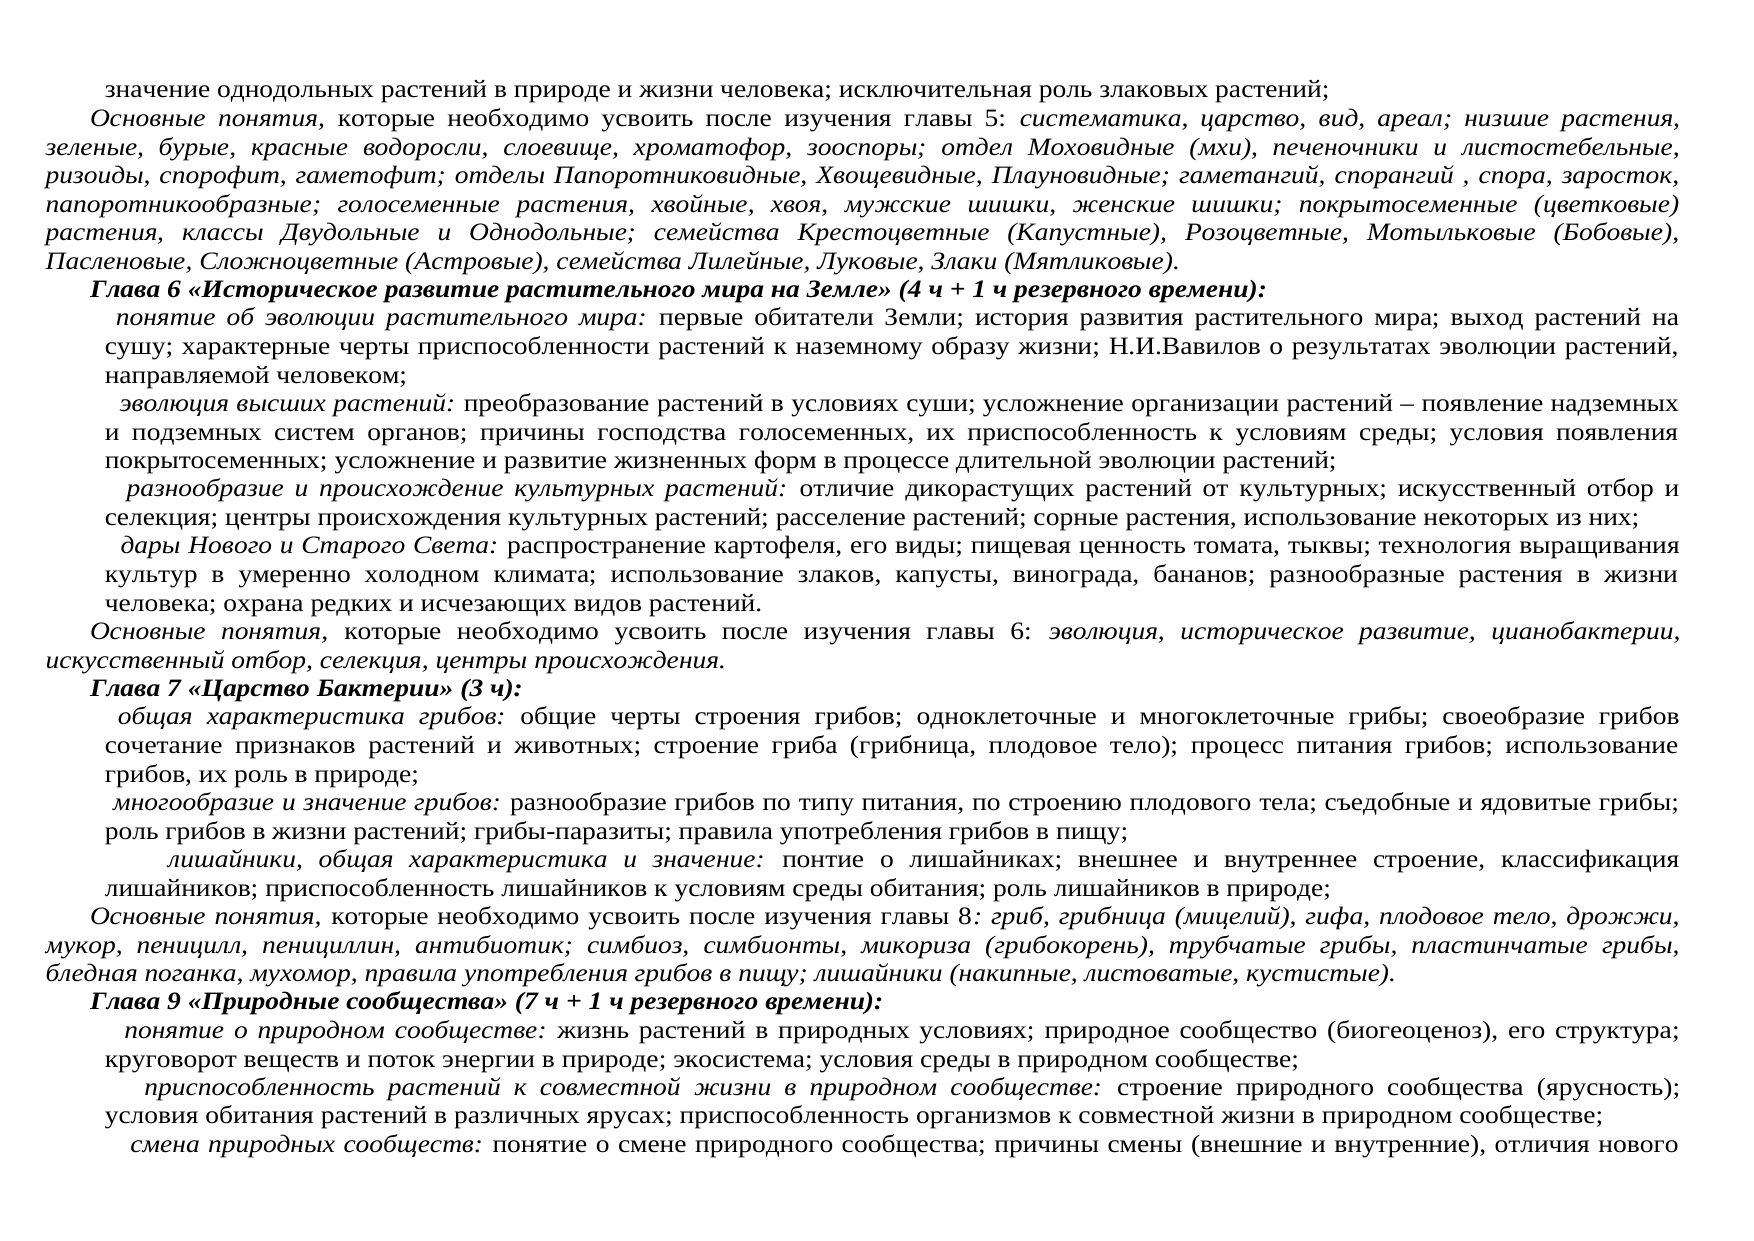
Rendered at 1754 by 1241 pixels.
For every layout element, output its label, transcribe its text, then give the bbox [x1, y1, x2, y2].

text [104, 1129, 1681, 1158]
text Глава 7 «Царство Бактерии» (3 ч): [45, 673, 1681, 702]
text Основные понятия, которые необходимо усвоить после изучения главы 8: гриб, грибница (мицелий), гифа, плодовое тело, дрожжи, мукор, пеницилл, пенициллин, антибиотик; симбиоз, симбионты, микориза (грибокорень), трубчатые грибы, пластинчатые грибы, бледная поганка, мухомор, правила употребления грибов в пищу; лишайники (накипные, листоватые, кустистые). [45, 901, 1681, 987]
text эволюция высших растений: преобразование растений в условиях суши; усложнение организации растений – появление надземных и подземных систем органов; причины господства голосеменных, их приспособленность к условиям среды; условия появления покрытосеменных; усложнение и развитие жизненных форм в процессе длительной эволюции растений; [104, 388, 1681, 474]
text многообразие и значение грибов: разнообразие грибов по типу питания, по строению плодового тела; съедобные и ядовитые грибы; роль грибов в жизни растений; грибы-паразиты; правила употребления грибов в пищу; [90, 787, 1681, 844]
text Основные понятия, которые необходимо усвоить после изучения главы 6: эволюция, историческое развитие, цианобактерии, искусственный отбор, селекция, центры происхождения. [45, 617, 1681, 673]
text Глава 9 «Природные сообщества» (7 ч + 1 ч резервного времени): [45, 987, 1681, 1015]
text понятие об эволюции растительного мира: первые обитатели Земли; история развития растительного мира; выход растений на сушу; характерные черты приспособленности растений к наземному образу жизни; Н.И.Вавилов о результатах эволюции растений, направляемой человеком; [104, 303, 1681, 388]
text разнообразие и происхождение культурных растений: отличие дикорастущих растений от культурных; искусственный отбор и селекция; центры происхождения культурных растений; расселение растений; сорные растения, использование некоторых из них; [104, 474, 1681, 531]
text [90, 75, 1681, 103]
text дары Нового и Старого Света: распространение картофеля, его виды; пищевая ценность томата, тыквы; технология выращивания культур в умеренно холодном климата; использование злаков, капусты, винограда, бананов; разнообразные растения в жизни человека; охрана редких и исчезающих видов растений. [104, 531, 1681, 617]
text приспособленность растений к совместной жизни в природном сообществе: строение природного сообщества (ярусность); условия обитания растений в различных ярусах; приспособленность организмов к совместной жизни в природном сообществе; [104, 1072, 1681, 1129]
text лишайники, общая характеристика и значение: понтие о лишайниках; внешнее и внутреннее строение, классификация лишайников; приспособленность лишайников к условиям среды обитания; роль лишайников в природе; [90, 844, 1681, 901]
text Глава 6 «Историческое развитие растительного мира на Земле» (4 ч + 1 ч резервного времени): [45, 274, 1681, 303]
text понятие о природном сообществе: жизнь растений в природных условиях; природное сообщество (биогеоценоз), его структура; круговорот веществ и поток энергии в природе; экосистема; условия среды в природном сообществе; [104, 1015, 1681, 1072]
text общая характеристика грибов: общие черты строения грибов; одноклеточные и многоклеточные грибы; своеобразие грибов сочетание признаков растений и животных; строение гриба (грибница, плодовое тело); процесс питания грибов; использование грибов, их роль в природе; [90, 702, 1681, 787]
text Основные понятия, которые необходимо усвоить после изучения главы 5: систематика, царство, вид, ареал; низшие растения, зеленые, бурые, красные водоросли, слоевище, хроматофор, зооспоры; отдел Моховидные (мхи), печеночники и листостебельные, ризоиды, спорофит, гаметофит; отделы Папоротниковидные, Хвощевидные, Плауновидные; гаметангий, спорангий , спора, заросток, папоротникообразные; голосеменные растения, хвойные, хвоя, мужские шишки, женские шишки; покрытосеменные (цветковые) растения, классы Двудольные и Однодольные; семейства Крестоцветные (Капустные), Розоцветные, Мотыльковые (Бобовые), Пасленовые, Сложноцветные (Астровые), семейства Лилейные, Луковые, Злаки (Мятликовые). [45, 103, 1681, 274]
